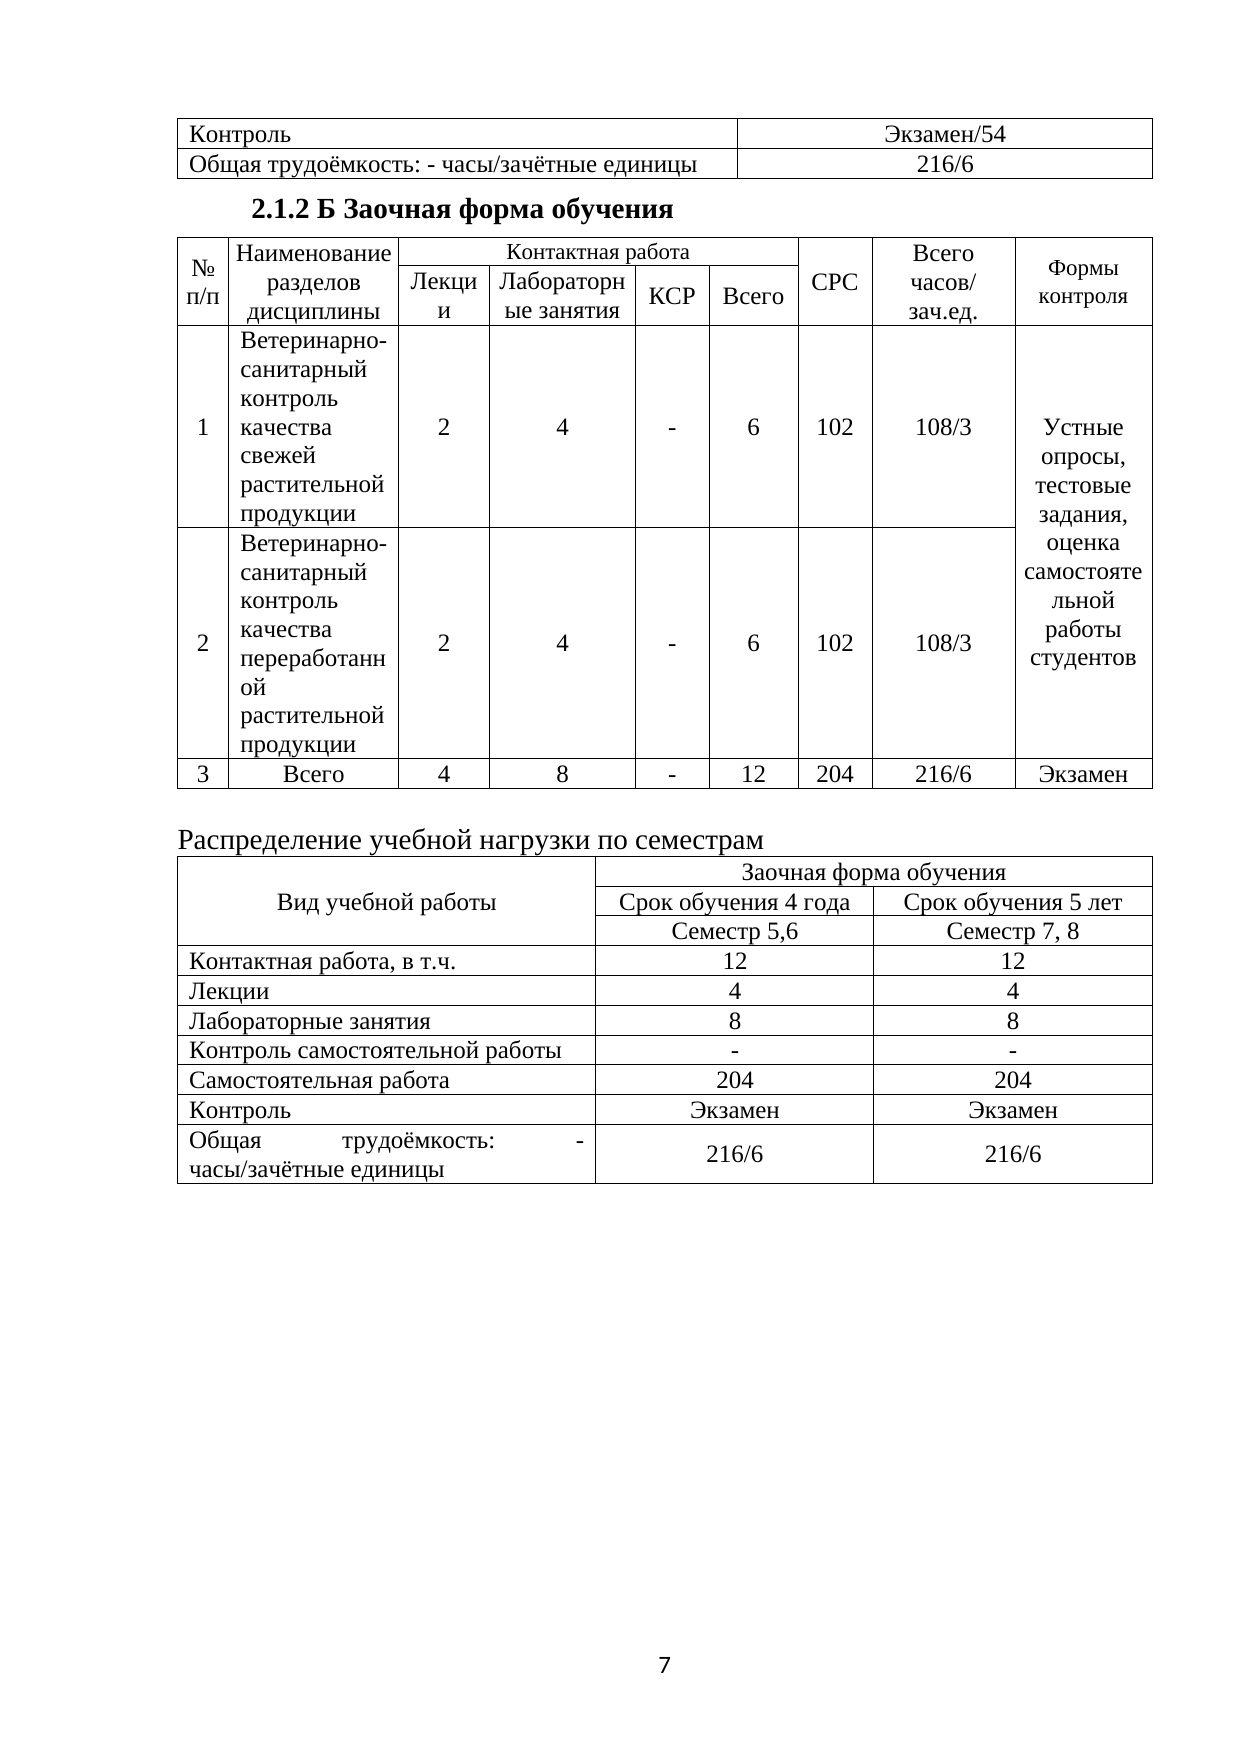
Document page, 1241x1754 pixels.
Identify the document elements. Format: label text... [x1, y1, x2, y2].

table_cell Контактная работа, в т.ч. [178, 946, 595, 975]
table_cell 216/6 [738, 149, 1152, 178]
table_cell 102 [799, 326, 872, 527]
table_cell 204 [874, 1065, 1152, 1094]
table_cell - [596, 1036, 873, 1064]
table_cell Срок обучения 4 года [596, 887, 873, 915]
table_cell Ветеринарно-санитарный контроль качества переработанной растительной продукции [229, 528, 398, 758]
table_cell 204 [596, 1065, 873, 1094]
text 2.1.2 Б Заочная форма обучения [177, 191, 1152, 225]
table_header Заочная форма обучения [596, 857, 1152, 886]
table_cell Контроль [178, 119, 737, 148]
table_cell КСР [636, 266, 709, 324]
table_cell 4 [490, 326, 635, 527]
table_cell 102 [799, 528, 872, 758]
table_cell Лекции [178, 976, 595, 1005]
table_cell Семестр 5,6 [596, 916, 873, 945]
table_cell 216/6 [596, 1125, 873, 1182]
table_header СРС [799, 238, 872, 324]
table_cell 216/6 [873, 759, 1015, 788]
table_cell 6 [710, 326, 798, 527]
table_cell 8 [490, 759, 635, 788]
table_cell 12 [710, 759, 798, 788]
table_cell Лабораторные занятия [490, 266, 635, 324]
table_cell 12 [874, 946, 1152, 975]
table_cell 8 [596, 1006, 873, 1034]
table_cell Экзамен/54 [738, 119, 1152, 148]
table_cell Ветеринарно-санитарный контроль качества свежей растительной продукции [229, 326, 398, 527]
table_header № п/п [178, 238, 228, 324]
table_header Формы контроля [1016, 238, 1152, 324]
table_cell Срок обучения 5 лет [874, 887, 1152, 915]
table_header Вид учебной работы [178, 857, 595, 945]
table_cell 4 [399, 759, 489, 788]
table_cell 6 [710, 528, 798, 758]
table_cell Общая трудоёмкость: - часы/зачётные единицы [178, 149, 737, 178]
table_cell - [636, 326, 709, 527]
table_cell Контроль [178, 1095, 595, 1124]
table_cell - [636, 759, 709, 788]
table_cell 4 [874, 976, 1152, 1005]
table_cell Всего [229, 759, 398, 788]
table_cell 4 [596, 976, 873, 1005]
table_cell Лекции [399, 266, 489, 324]
table_cell 8 [874, 1006, 1152, 1034]
table_cell Лабораторные занятия [178, 1006, 595, 1034]
table_header Контактная работа [399, 238, 798, 265]
table_cell 204 [799, 759, 872, 788]
table_cell Семестр 7, 8 [874, 916, 1152, 945]
table_cell - [874, 1036, 1152, 1064]
table_cell Общая трудоёмкость: - часы/зачётные единицы [178, 1125, 595, 1182]
table_cell Экзамен [1016, 759, 1152, 788]
table_header Наименование разделов дисциплины [229, 238, 398, 324]
table_cell 108/3 [873, 326, 1015, 527]
table_cell 216/6 [874, 1125, 1152, 1182]
table_header Всего часов/ зач.ед. [873, 238, 1015, 324]
table_cell 12 [596, 946, 873, 975]
table_cell Экзамен [596, 1095, 873, 1124]
table_cell Экзамен [874, 1095, 1152, 1124]
table_cell - [636, 528, 709, 758]
table_cell 4 [490, 528, 635, 758]
table_cell 2 [399, 528, 489, 758]
table_cell 2 [399, 326, 489, 527]
table_cell Устные опросы, тестовые задания, оценка самостоятельной работы студентов [1016, 326, 1152, 758]
table_cell Контроль самостоятельной работы [178, 1036, 595, 1064]
table_cell 3 [178, 759, 228, 788]
table_cell Самостоятельная работа [178, 1065, 595, 1094]
table_cell 1 [178, 326, 228, 527]
text Распределение учебной нагрузки по семестрам [177, 822, 1152, 856]
table_cell 2 [178, 528, 228, 758]
table_cell Всего [710, 266, 798, 324]
table_cell 108/3 [873, 528, 1015, 758]
